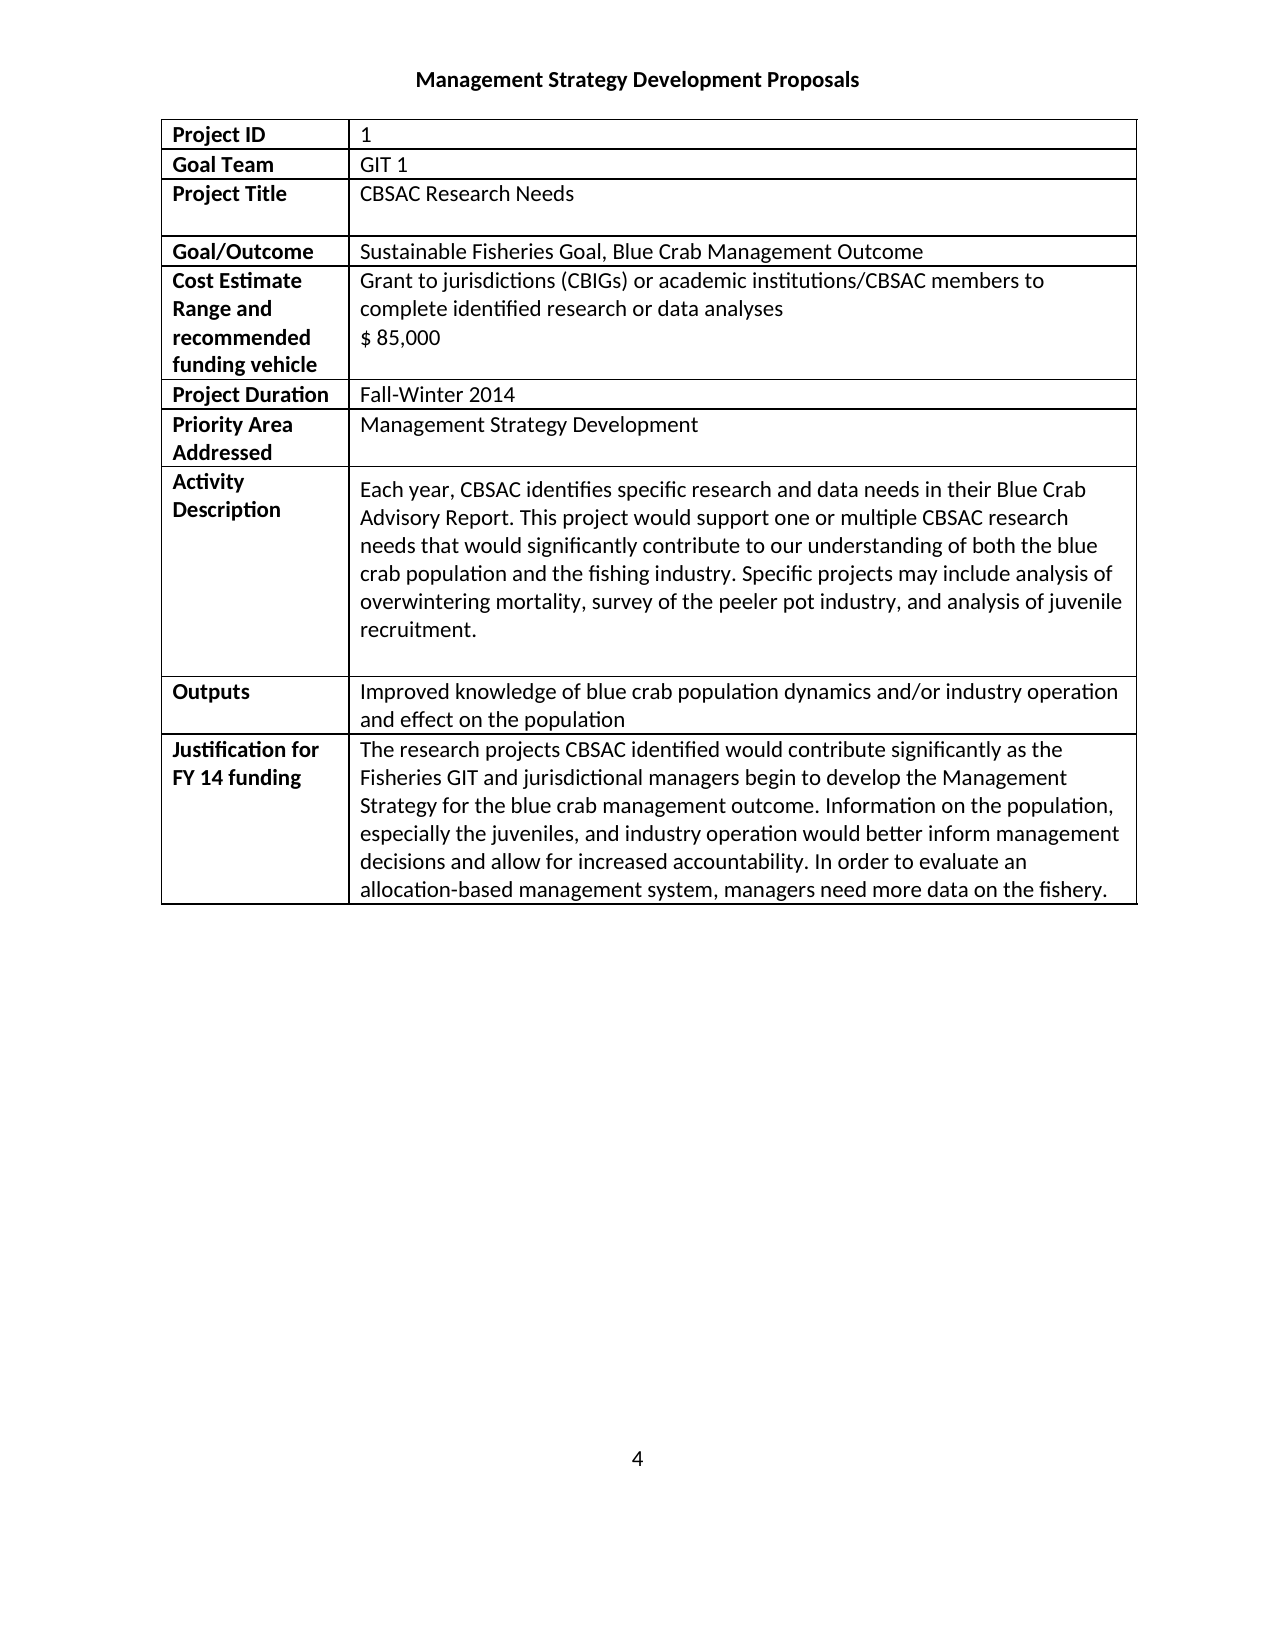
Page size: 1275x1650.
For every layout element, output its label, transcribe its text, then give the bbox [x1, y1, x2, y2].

table_cell Project Duration [162, 380, 348, 408]
text Management Strategy Development Proposals [150, 66, 1125, 94]
table_cell Priority Area Addressed [162, 410, 348, 466]
table_cell Outputs [162, 677, 348, 733]
table_cell Sustainable Fisheries Goal, Blue Crab Management Outcome [350, 237, 1136, 265]
table_header Project ID [162, 120, 348, 148]
table_cell The research projects CBSAC identified would contribute significantly as the Fisheries GIT and jurisdictional managers begin to develop the Management Strategy for the blue crab management outcome. Information on the population, especially the juveniles, and industry operation would better inform management decisions and allow for increased accountability. In order to evaluate an allocation-based management system, managers need more data on the fishery. [350, 735, 1136, 903]
table_cell Goal/Outcome [162, 237, 348, 265]
table_cell GIT 1 [350, 150, 1136, 178]
table_cell Project Title [162, 180, 348, 235]
table_header 1 [350, 120, 1136, 148]
table_cell CBSAC Research Needs [350, 180, 1136, 235]
table_cell Activity Description [162, 467, 348, 676]
table_cell Justification for FY 14 funding [162, 735, 348, 903]
table_cell Grant to jurisdictions (CBIGs) or academic institutions/CBSAC members to complete identified research or data analyses $ 85,000 [350, 267, 1136, 379]
table_cell Each year, CBSAC identifies specific research and data needs in their Blue Crab Advisory Report. This project would support one or multiple CBSAC research needs that would significantly contribute to our understanding of both the blue crab population and the fishing industry. Specific projects may include analysis of overwintering mortality, survey of the peeler pot industry, and analysis of juvenile recruitment. [350, 467, 1136, 676]
table_cell Cost Estimate Range and recommended funding vehicle [162, 267, 348, 379]
table_cell Goal Team [162, 150, 348, 178]
table_cell Management Strategy Development [350, 410, 1136, 466]
table_cell Improved knowledge of blue crab population dynamics and/or industry operation and effect on the population [350, 677, 1136, 733]
table_cell Fall-Winter 2014 [350, 380, 1136, 408]
